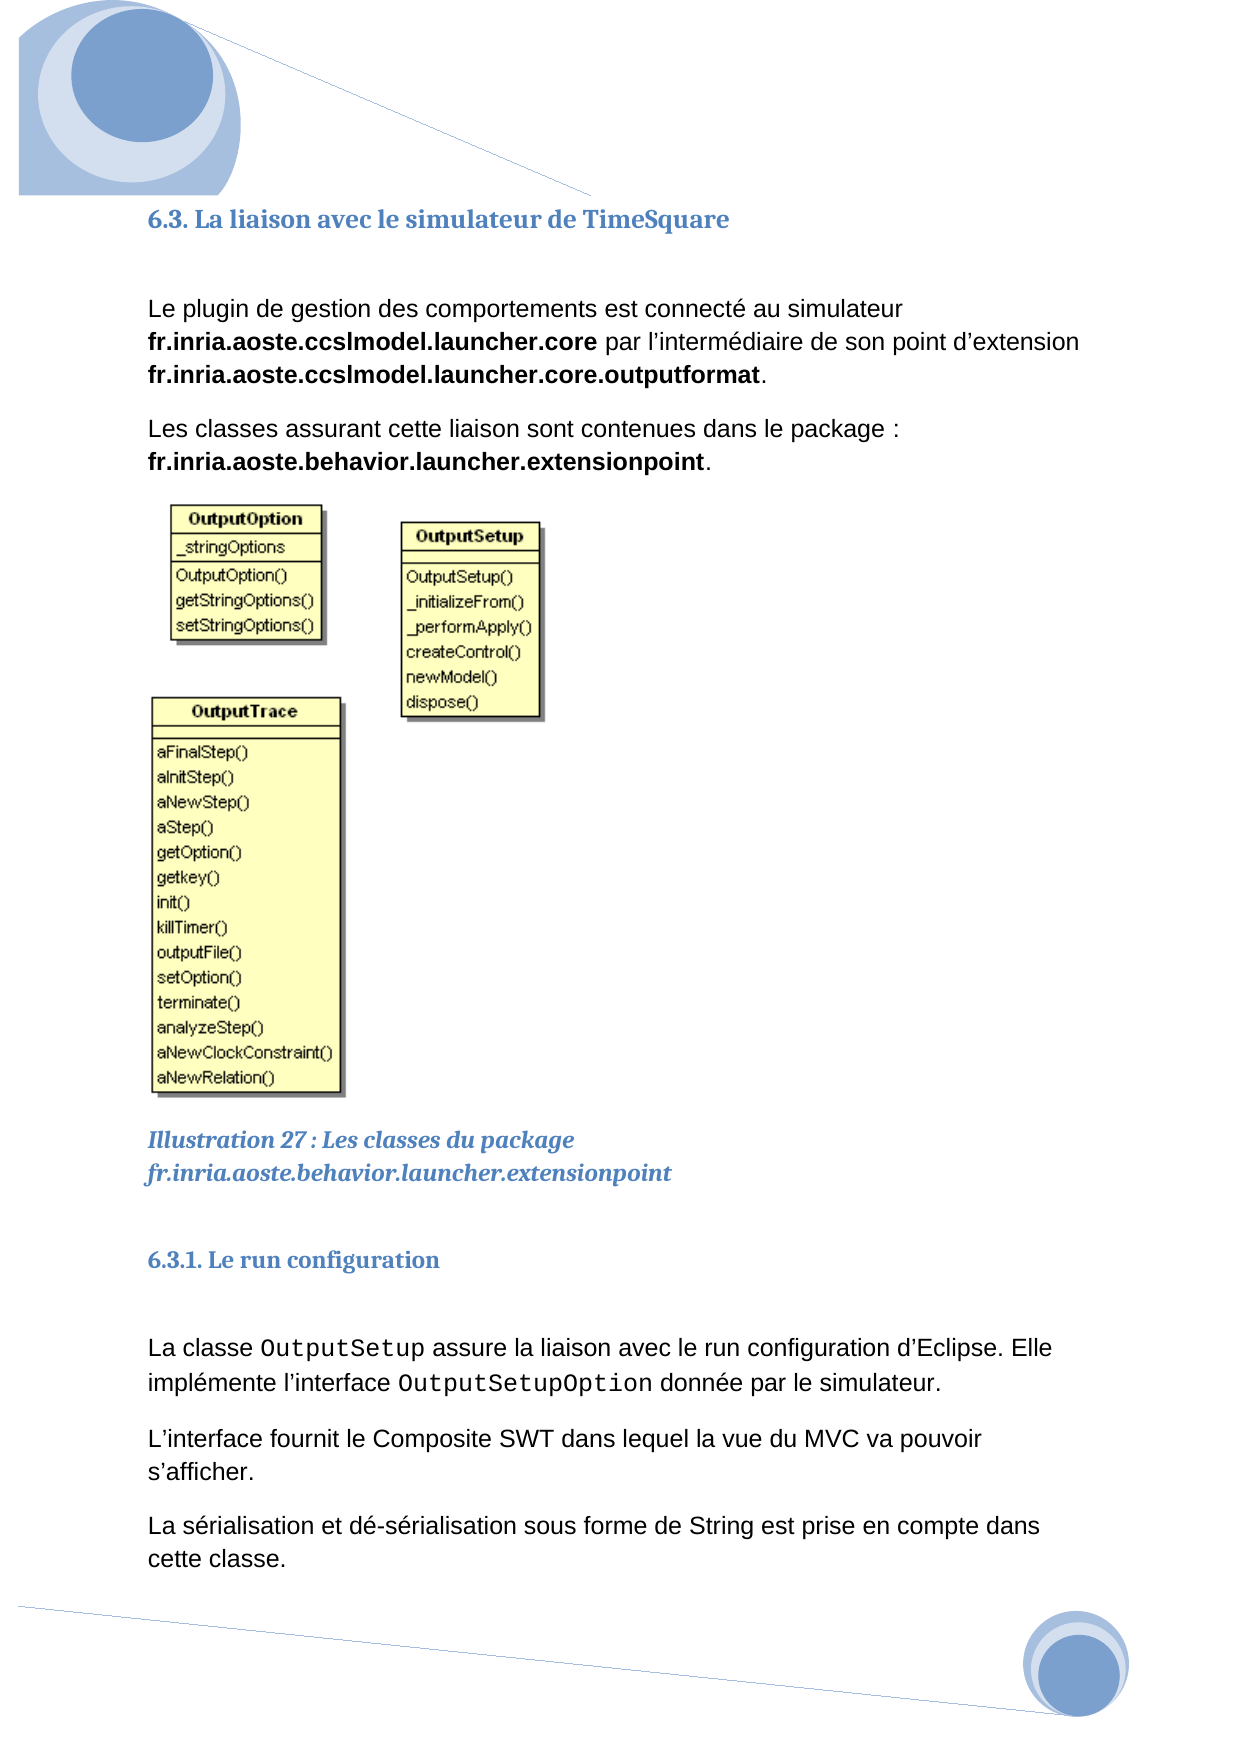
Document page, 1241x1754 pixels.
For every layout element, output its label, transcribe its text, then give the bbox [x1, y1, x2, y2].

text La sérialisation et dé-sérialisation sous forme de String est prise en compte dans cette classe. [148, 1511, 1093, 1573]
text L’interface fournit le Composite SWT dans lequel la vue du MVC va pouvoir s’afficher. [148, 1424, 1093, 1486]
subtitle 6.3. La liaison avec le simulateur de TimeSquare [148, 204, 1093, 235]
text Le plugin de gestion des comportements est connecté au simulateur fr.inria.aoste.ccslmodel.launcher.core par l’intermédiaire de son point d’extension fr.inria.aoste.ccslmodel.launcher.core.outputformat. [148, 294, 1093, 389]
text La classe OutputSetup assure la liaison avec le run configuration d’Eclipse. Elle implémente l’interface OutputSetupOption donnée par le simulateur. [148, 1332, 1093, 1399]
subtitle 6.3.1. Le run configuration [148, 1246, 1093, 1274]
picture [147, 500, 550, 1101]
text Les classes assurant cette liaison sont contenues dans le package : fr.inria.aoste.behavior.launcher.extensionpoint. [148, 414, 1093, 476]
